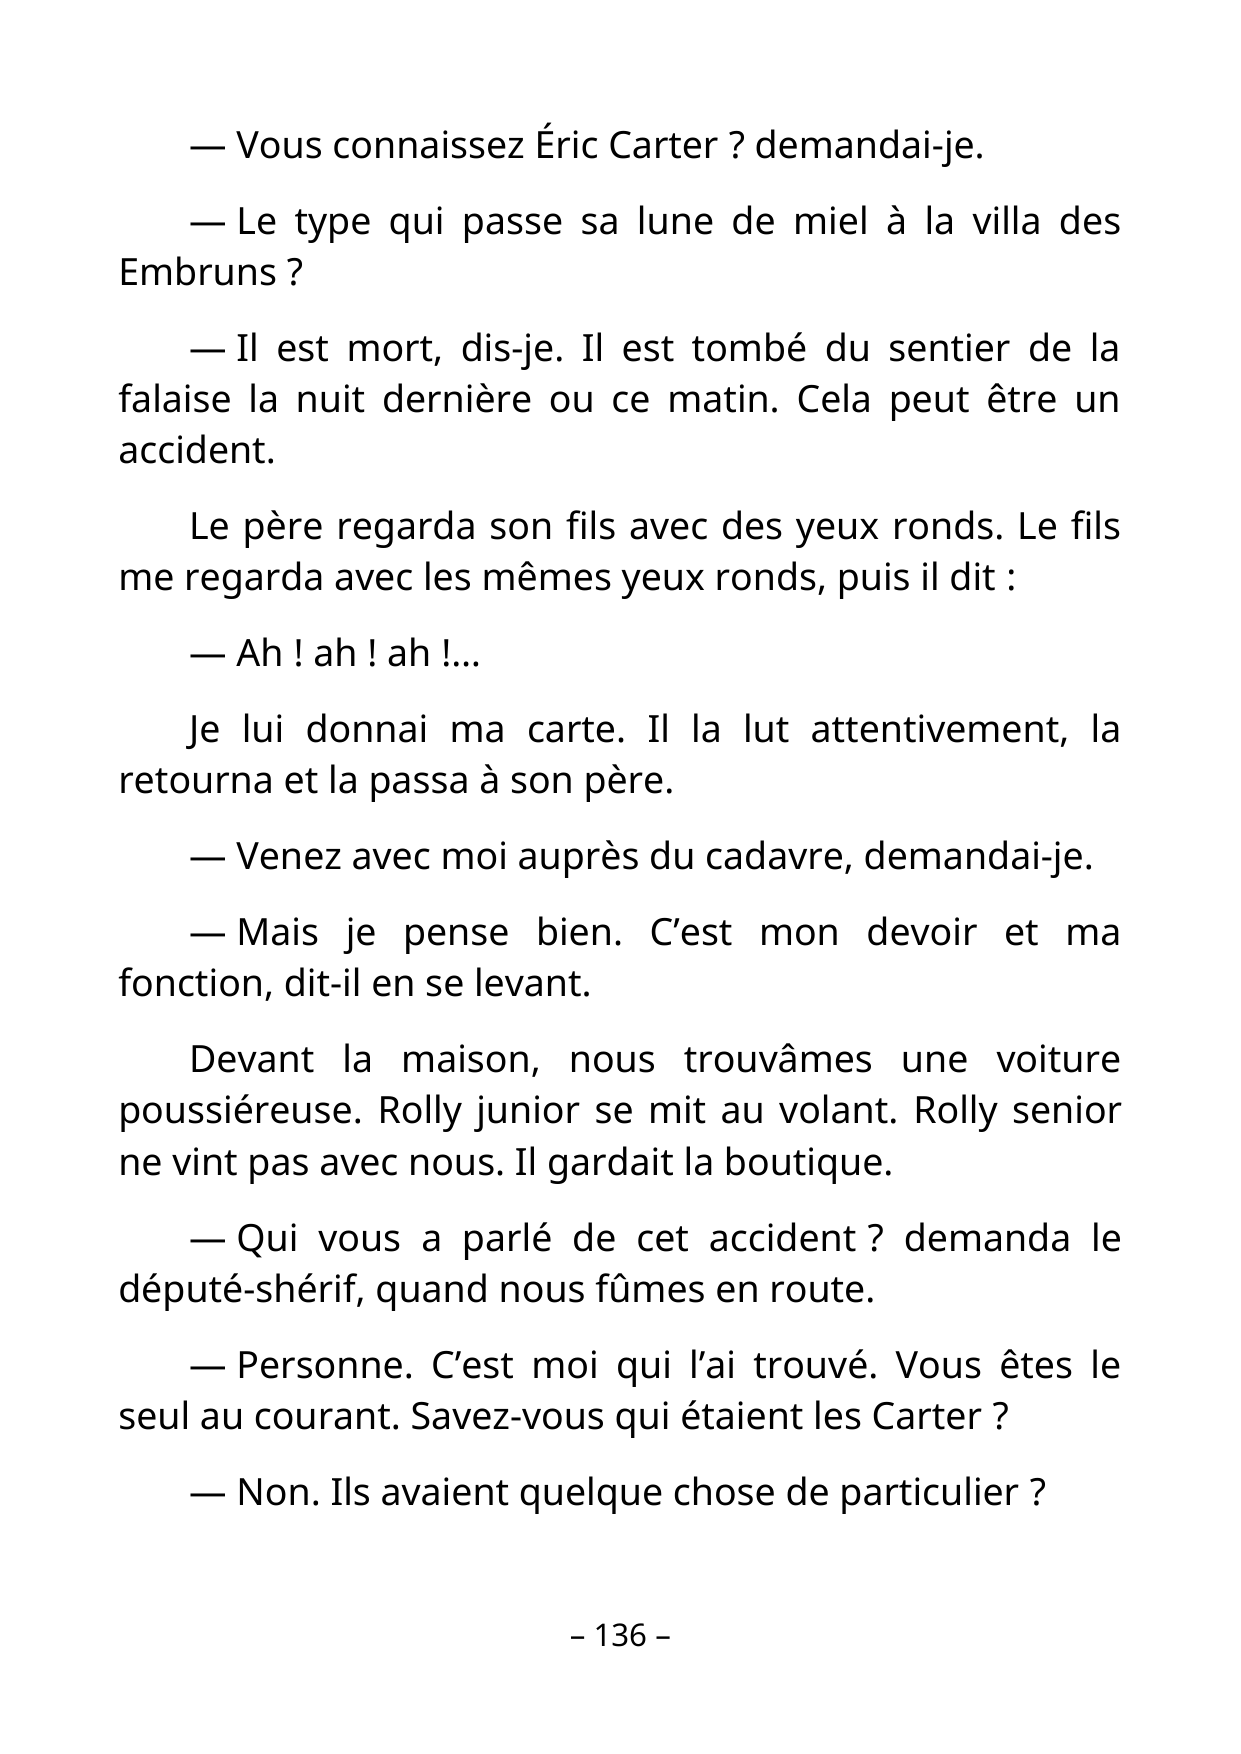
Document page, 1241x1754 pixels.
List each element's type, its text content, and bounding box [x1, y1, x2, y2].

text — Il est mort, dis-je. Il est tombé du sentier de la falaise la nuit dernière ou ce matin. Cela peut être un accident. [118, 321, 1122, 474]
text — Le type qui passe sa lune de miel à la villa des Embruns ? [118, 194, 1122, 296]
text — Personne. C’est moi qui l’ai trouvé. Vous êtes le seul au courant. Savez-vous qui étaient les Carter ? [118, 1338, 1122, 1440]
text — Mais je pense bien. C’est mon devoir et ma fonction, dit-il en se levant. [118, 906, 1122, 1008]
text — Venez avec moi auprès du cadavre, demandai-je. [118, 829, 1122, 881]
text — Vous connaissez Éric Carter ? demandai-je. [118, 118, 1122, 169]
text Le père regarda son fils avec des yeux ronds. Le fils me regarda avec les mêmes yeux ronds, puis il dit : [118, 499, 1122, 601]
text — Non. Ils avaient quelque chose de particulier ? [118, 1465, 1122, 1516]
text Je lui donnai ma carte. Il la lut attentivement, la retourna et la passa à son père. [118, 702, 1122, 804]
text Devant la maison, nous trouvâmes une voiture poussiéreuse. Rolly junior se mit au volant. Rolly senior ne vint pas avec nous. Il gardait la boutique. [118, 1033, 1122, 1186]
text — Ah ! ah ! ah !… [118, 626, 1122, 677]
text — Qui vous a parlé de cet accident ? demanda le député-shérif, quand nous fûmes en route. [118, 1211, 1122, 1313]
